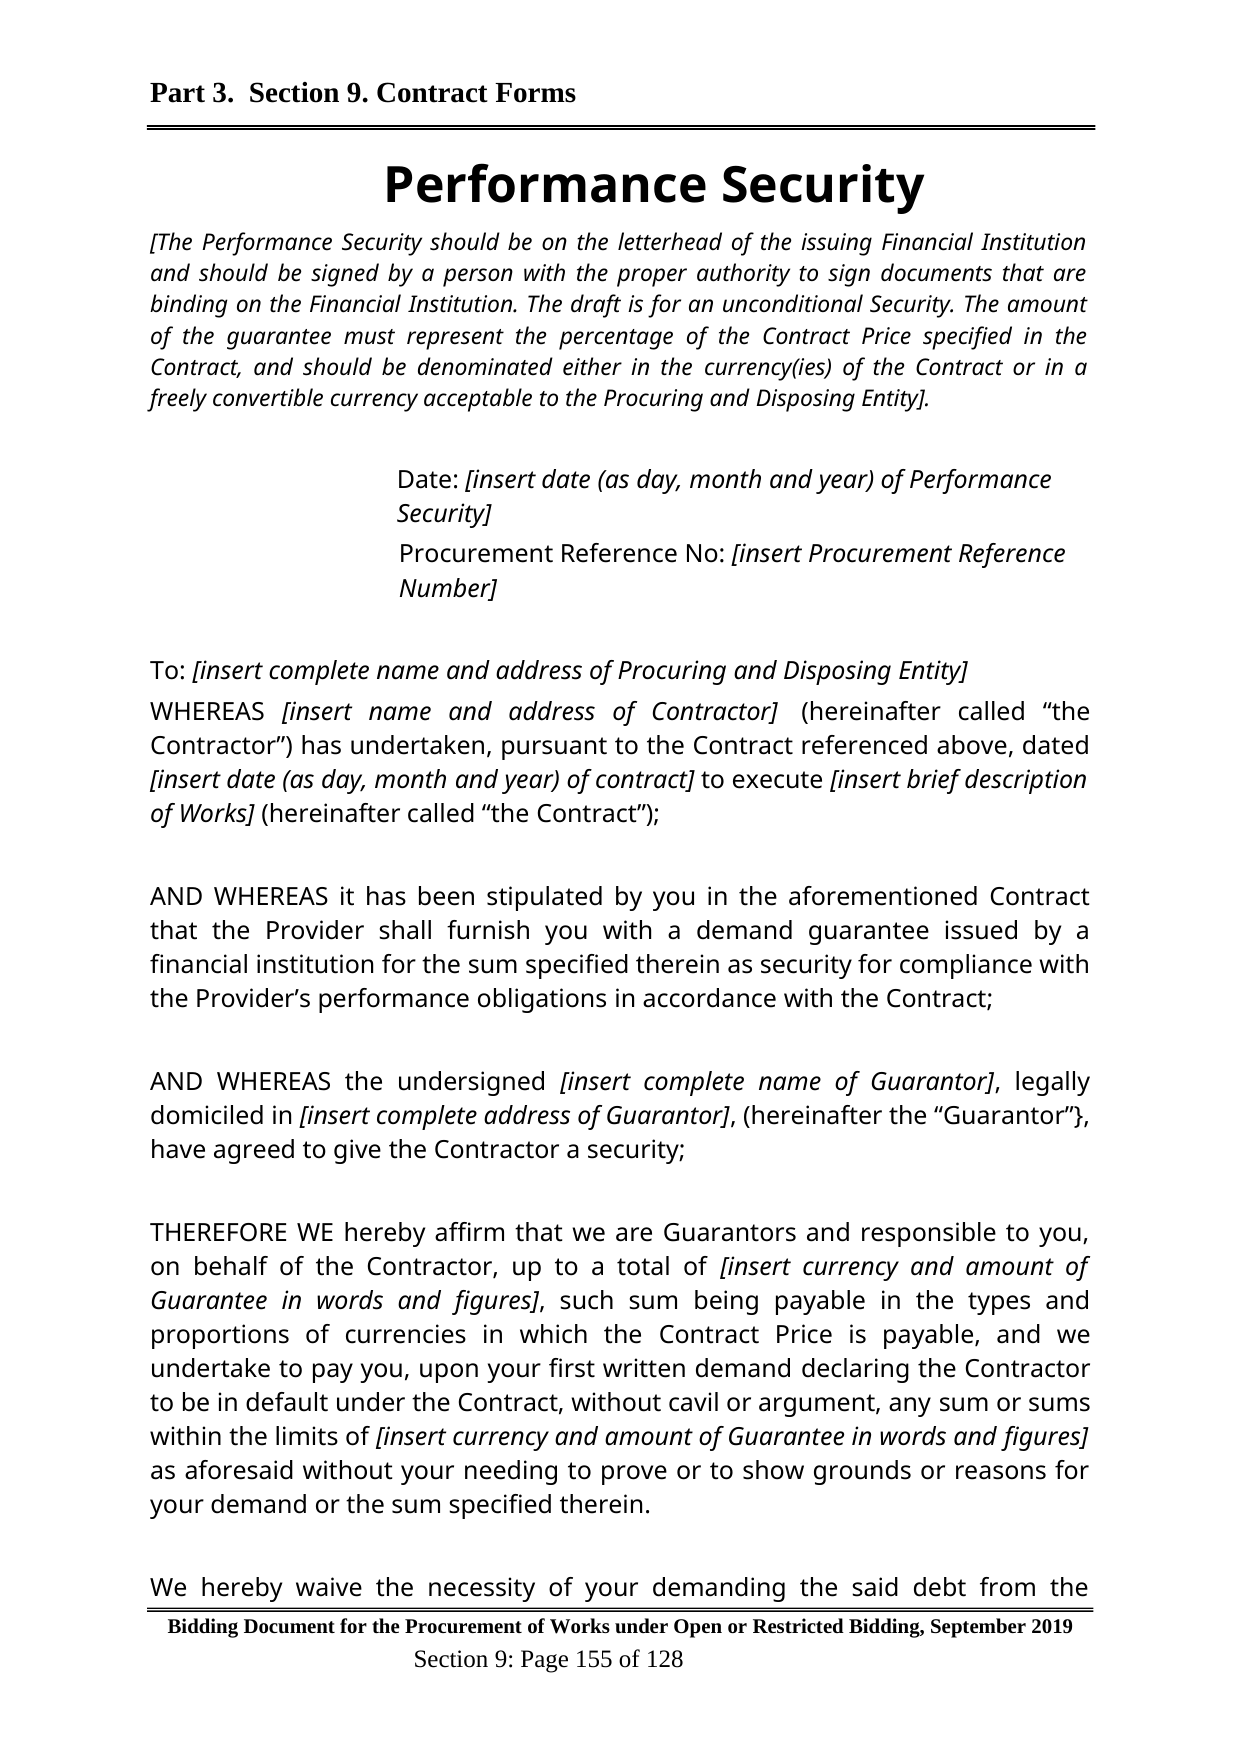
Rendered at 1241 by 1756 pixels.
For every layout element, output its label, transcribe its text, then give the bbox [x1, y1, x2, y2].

text Performance Security [384, 149, 1103, 217]
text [150, 1570, 1090, 1604]
text Date: [insert date (as day, month and year) of Performance Security] [397, 462, 1103, 530]
text THEREFORE WE hereby affirm that we are Guarantors and responsible to you, on behalf of the Contractor, up to a total of [insert currency and amount of Guarantee in words and figures], such sum being payable in the types and proportions of currencies in which the Contract Price is payable, and we undertake to pay you, upon your first written demand declaring the Contractor to be in default under the Contract, without cavil or argument, any sum or sums within the limits of [insert currency and amount of Guarantee in words and figures] as aforesaid without your needing to prove or to show grounds or reasons for your demand or the sum specified therein. [150, 1214, 1091, 1521]
text AND WHEREAS it has been stipulated by you in the aforementioned Contract that the Provider shall furnish you with a demand guarantee issued by a financial institution for the sum specified therein as security for compliance with the Provider’s performance obligations in accordance with the Contract; [150, 878, 1091, 1015]
text To: [insert complete name and address of Procuring and Disposing Entity] [150, 653, 1103, 687]
text WHEREAS [insert name and address of Contractor] (hereinafter called “the Contractor”) has undertaken, pursuant to the Contract referenced above, dated [insert date (as day, month and year) of contract] to execute [insert brief description of Works] (hereinafter called “the Contract”); [150, 693, 1091, 829]
text Procurement Reference No: [insert Procurement Reference Number] [399, 536, 1103, 604]
text [The Performance Security should be on the letterhead of the issuing Financial Institution and should be signed by a person with the proper authority to sign documents that are binding on the Financial Institution. The draft is for an unconditional Security. The amount of the guarantee must represent the percentage of the Contract Price specified in the Contract, and should be denominated either in the currency(ies) of the Contract or in a freely convertible currency acceptable to the Procuring and Disposing Entity]. [150, 226, 1091, 413]
text AND WHEREAS the undersigned [insert complete name of Guarantor], legally domiciled in [insert complete address of Guarantor], (hereinafter the “Guarantor”}, have agreed to give the Contractor a security; [150, 1063, 1090, 1166]
